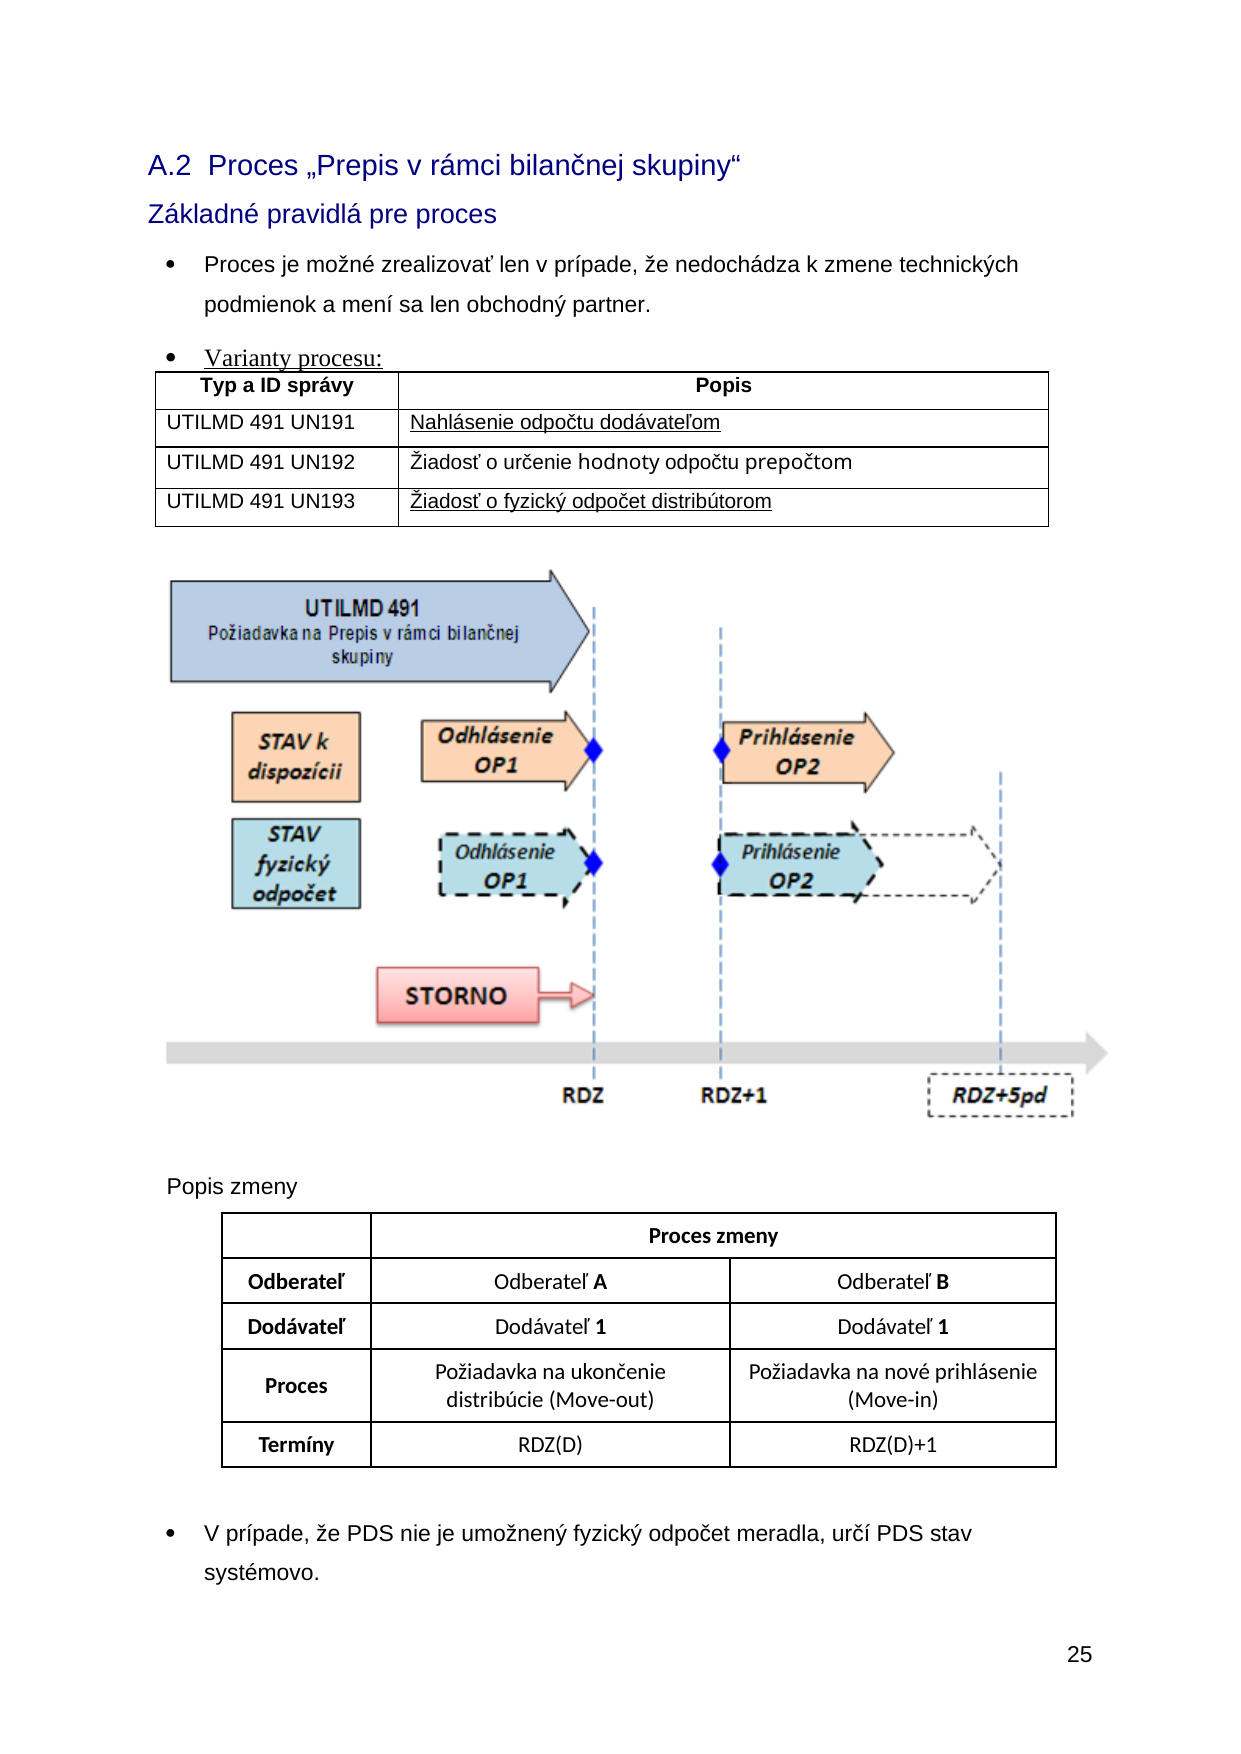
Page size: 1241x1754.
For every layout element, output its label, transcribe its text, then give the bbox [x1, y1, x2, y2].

table_cell Požiadavka na ukončenie distribúcie (Move-out) [372, 1350, 729, 1421]
table_cell Dodávateľ [223, 1304, 370, 1347]
table_cell RDZ(D) [372, 1423, 729, 1466]
text Popis zmeny [166, 1173, 1092, 1199]
table_cell Odberateľ B [731, 1259, 1055, 1302]
table_cell UTILMD 491 UN192 [156, 448, 398, 488]
table_cell RDZ(D)+1 [731, 1423, 1055, 1466]
table_cell Žiadosť o fyzický odpočet distribútorom [399, 489, 1048, 526]
table_header Popis [399, 373, 1048, 409]
table_header Typ a ID správy [156, 373, 398, 409]
table_cell Požiadavka na nové prihlásenie (Move-in) [731, 1350, 1055, 1421]
subtitle Základné pravidlá pre proces [148, 198, 1092, 229]
table_cell Odberateľ [223, 1259, 370, 1302]
table_cell Dodávateľ 1 [372, 1304, 729, 1347]
picture [166, 565, 1109, 1122]
table_cell Termíny [223, 1423, 370, 1466]
table_cell UTILMD 491 UN193 [156, 489, 398, 526]
table_cell UTILMD 491 UN191 [156, 410, 398, 446]
list V prípade, že PDS nie je umožnený fyzický odpočet meradla, určí PDS stav systémovo. [166, 1520, 1092, 1586]
table_header [223, 1214, 370, 1257]
text Proces „Prepis v rámci bilančnej skupiny“ [148, 148, 1092, 181]
table_cell Žiadosť o určenie hodnoty odpočtu prepočtom [399, 448, 1048, 488]
list Proces je možné zrealizovať len v prípade, že nedochádza k zmene technických podmienok a mení sa len obchodný partner. [166, 251, 1092, 317]
table_cell Odberateľ A [372, 1259, 729, 1302]
table_cell Dodávateľ 1 [731, 1304, 1055, 1347]
table_header Proces zmeny [372, 1214, 1055, 1257]
table_cell Nahlásenie odpočtu dodávateľom [399, 410, 1048, 446]
table_cell Proces [223, 1350, 370, 1421]
list Varianty procesu: [166, 343, 1092, 371]
